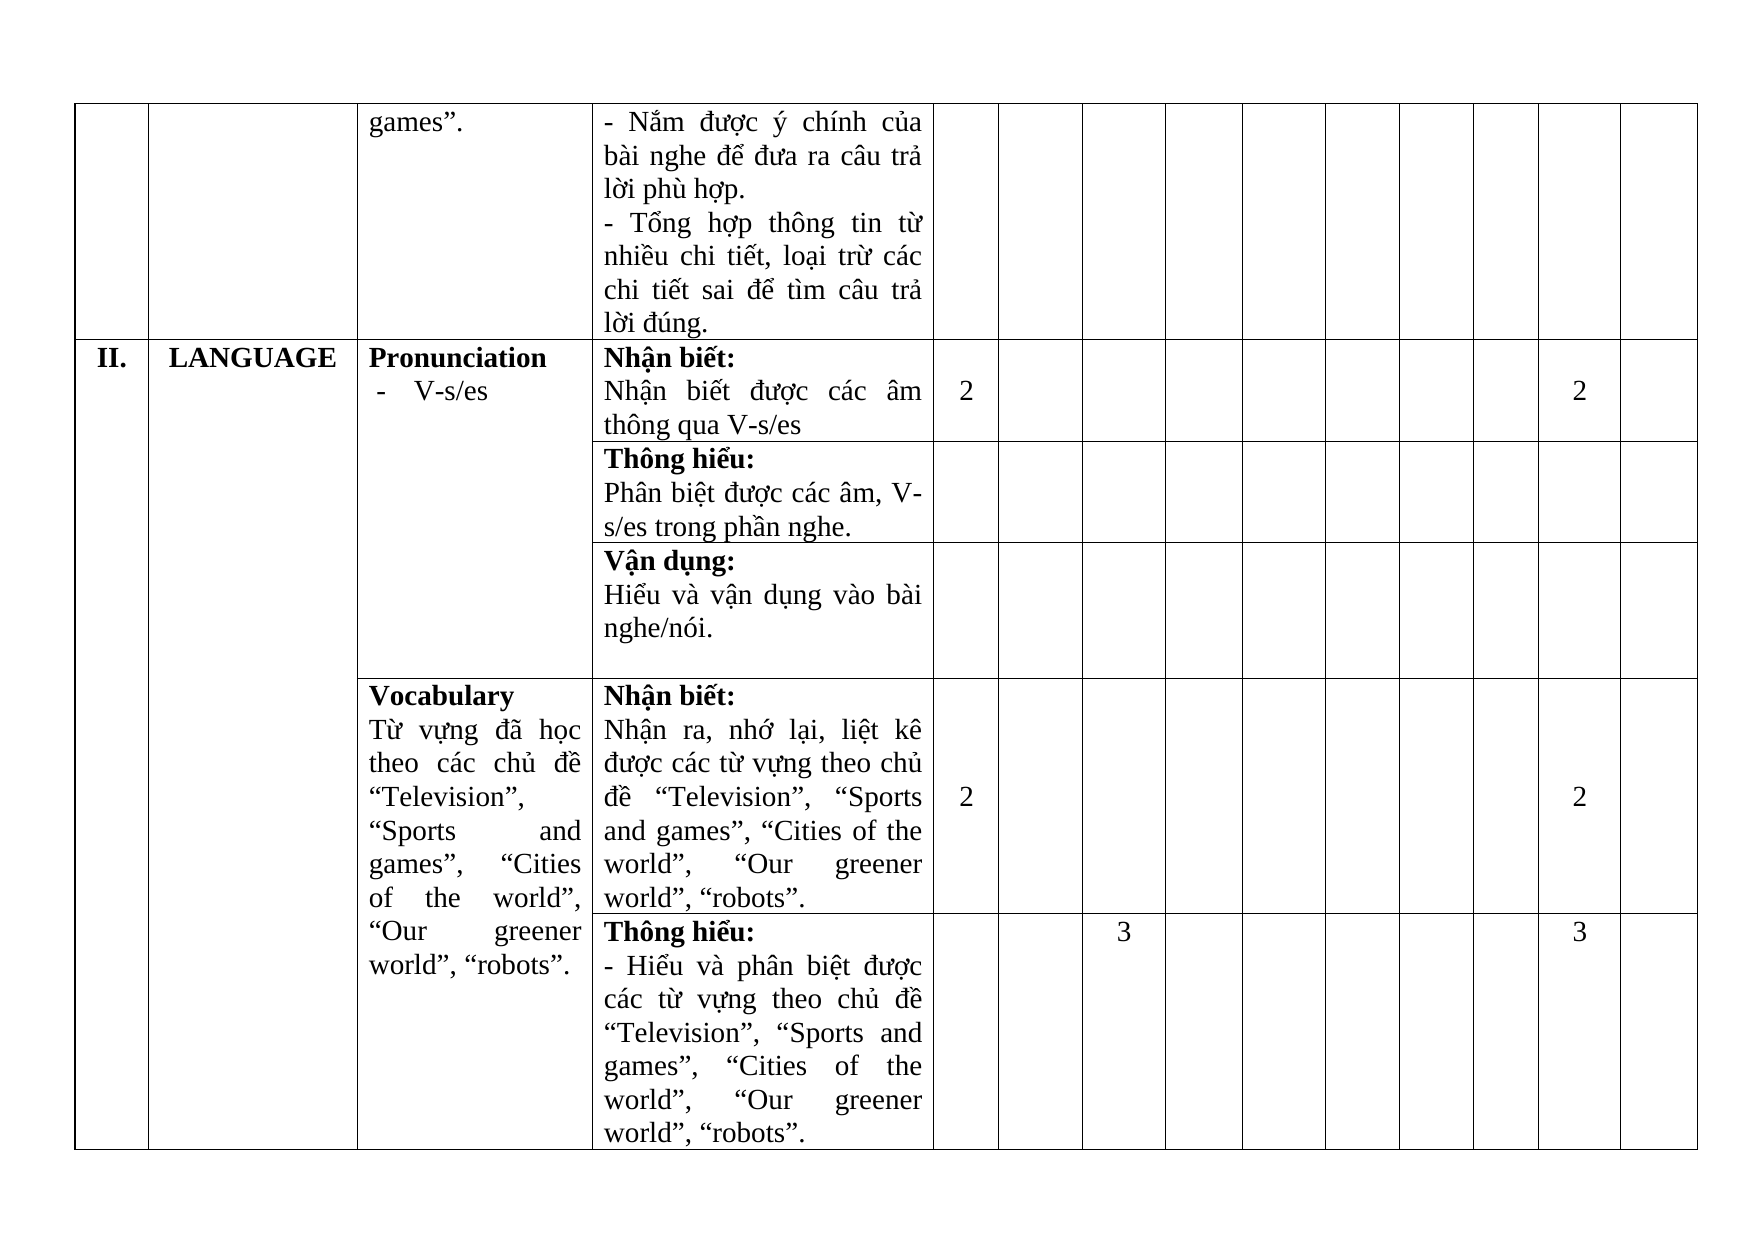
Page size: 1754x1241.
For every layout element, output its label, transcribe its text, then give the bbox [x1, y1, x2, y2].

table_cell [999, 543, 1082, 677]
table_cell [1400, 679, 1473, 913]
table_cell [1621, 543, 1697, 677]
table_cell [1621, 679, 1697, 913]
table_cell [1326, 340, 1399, 441]
table_cell 2 [1539, 679, 1620, 913]
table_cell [593, 104, 933, 339]
table_cell [1474, 442, 1538, 542]
table_cell [934, 442, 998, 542]
table_cell [1326, 543, 1399, 677]
table_cell Nhận biết: Nhận ra, nhớ lại, liệt kê được các từ vựng theo chủ đề “Television”, “Sports and games”, “Cities of the world”, “Our greener world”, “robots”. [593, 679, 933, 913]
table_cell [934, 914, 998, 1149]
table_cell [1166, 104, 1242, 339]
table_cell [1539, 442, 1620, 542]
table_cell [999, 914, 1082, 1149]
table_cell [1474, 340, 1538, 441]
table_cell [1243, 914, 1325, 1149]
table_cell [999, 104, 1082, 339]
table_cell [1474, 104, 1538, 339]
table_cell [1083, 679, 1165, 913]
table_cell [1326, 679, 1399, 913]
table_cell [1400, 914, 1473, 1149]
table_cell [1326, 104, 1399, 339]
table_cell [999, 340, 1082, 441]
table_cell Thông hiểu: Phân biệt được các âm, V-s/es trong phần nghe. [593, 442, 933, 542]
table_cell 2 [1539, 340, 1620, 441]
table_cell [1243, 340, 1325, 441]
table_cell [1474, 543, 1538, 677]
table_cell LANGUAGE [149, 340, 357, 1149]
table_cell [1083, 543, 1165, 677]
table_cell [934, 543, 998, 677]
table_cell [1243, 679, 1325, 913]
table_cell [1400, 442, 1473, 542]
table_cell [1166, 679, 1242, 913]
table_cell [1243, 442, 1325, 542]
table_cell 2 [934, 679, 998, 913]
table_cell [1166, 442, 1242, 542]
table_cell Pronunciation V-s/es [358, 340, 592, 677]
table_cell [1166, 543, 1242, 677]
table_cell [1326, 442, 1399, 542]
table_cell Nhận biết: Nhận biết được các âm thông qua V-s/es [593, 340, 933, 441]
table_cell [1621, 442, 1697, 542]
table_cell [1083, 340, 1165, 441]
table_cell Vocabulary Từ vựng đã học theo các chủ đề “Television”, “Sports and games”, “Cities of the world”, “Our greener world”, “robots”. [358, 679, 592, 1149]
table_cell [1243, 543, 1325, 677]
table_cell [1474, 914, 1538, 1149]
table_cell [934, 104, 998, 339]
table_cell [1166, 340, 1242, 441]
table_cell [1400, 104, 1473, 339]
table_cell II. [76, 340, 148, 1149]
table_cell 2 [934, 340, 998, 441]
table_cell [1400, 543, 1473, 677]
table_cell [1166, 914, 1242, 1149]
table_cell Vận dụng: Hiểu và vận dụng vào bài nghe/nói. [593, 543, 933, 677]
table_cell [593, 914, 933, 1149]
table_cell 3 [1083, 914, 1165, 1149]
table_cell 1 [1539, 104, 1620, 339]
table_cell [1621, 340, 1697, 441]
table_cell [1243, 104, 1325, 339]
table_cell [1474, 679, 1538, 913]
table_cell [999, 679, 1082, 913]
table_cell 3 [1539, 914, 1620, 1149]
table_cell [1326, 914, 1399, 1149]
table_cell [1083, 442, 1165, 542]
table_cell [1621, 914, 1697, 1149]
table_cell [1083, 104, 1165, 339]
table_cell [999, 442, 1082, 542]
table_cell [1621, 104, 1697, 339]
table_cell [1400, 340, 1473, 441]
table_cell [1539, 543, 1620, 677]
